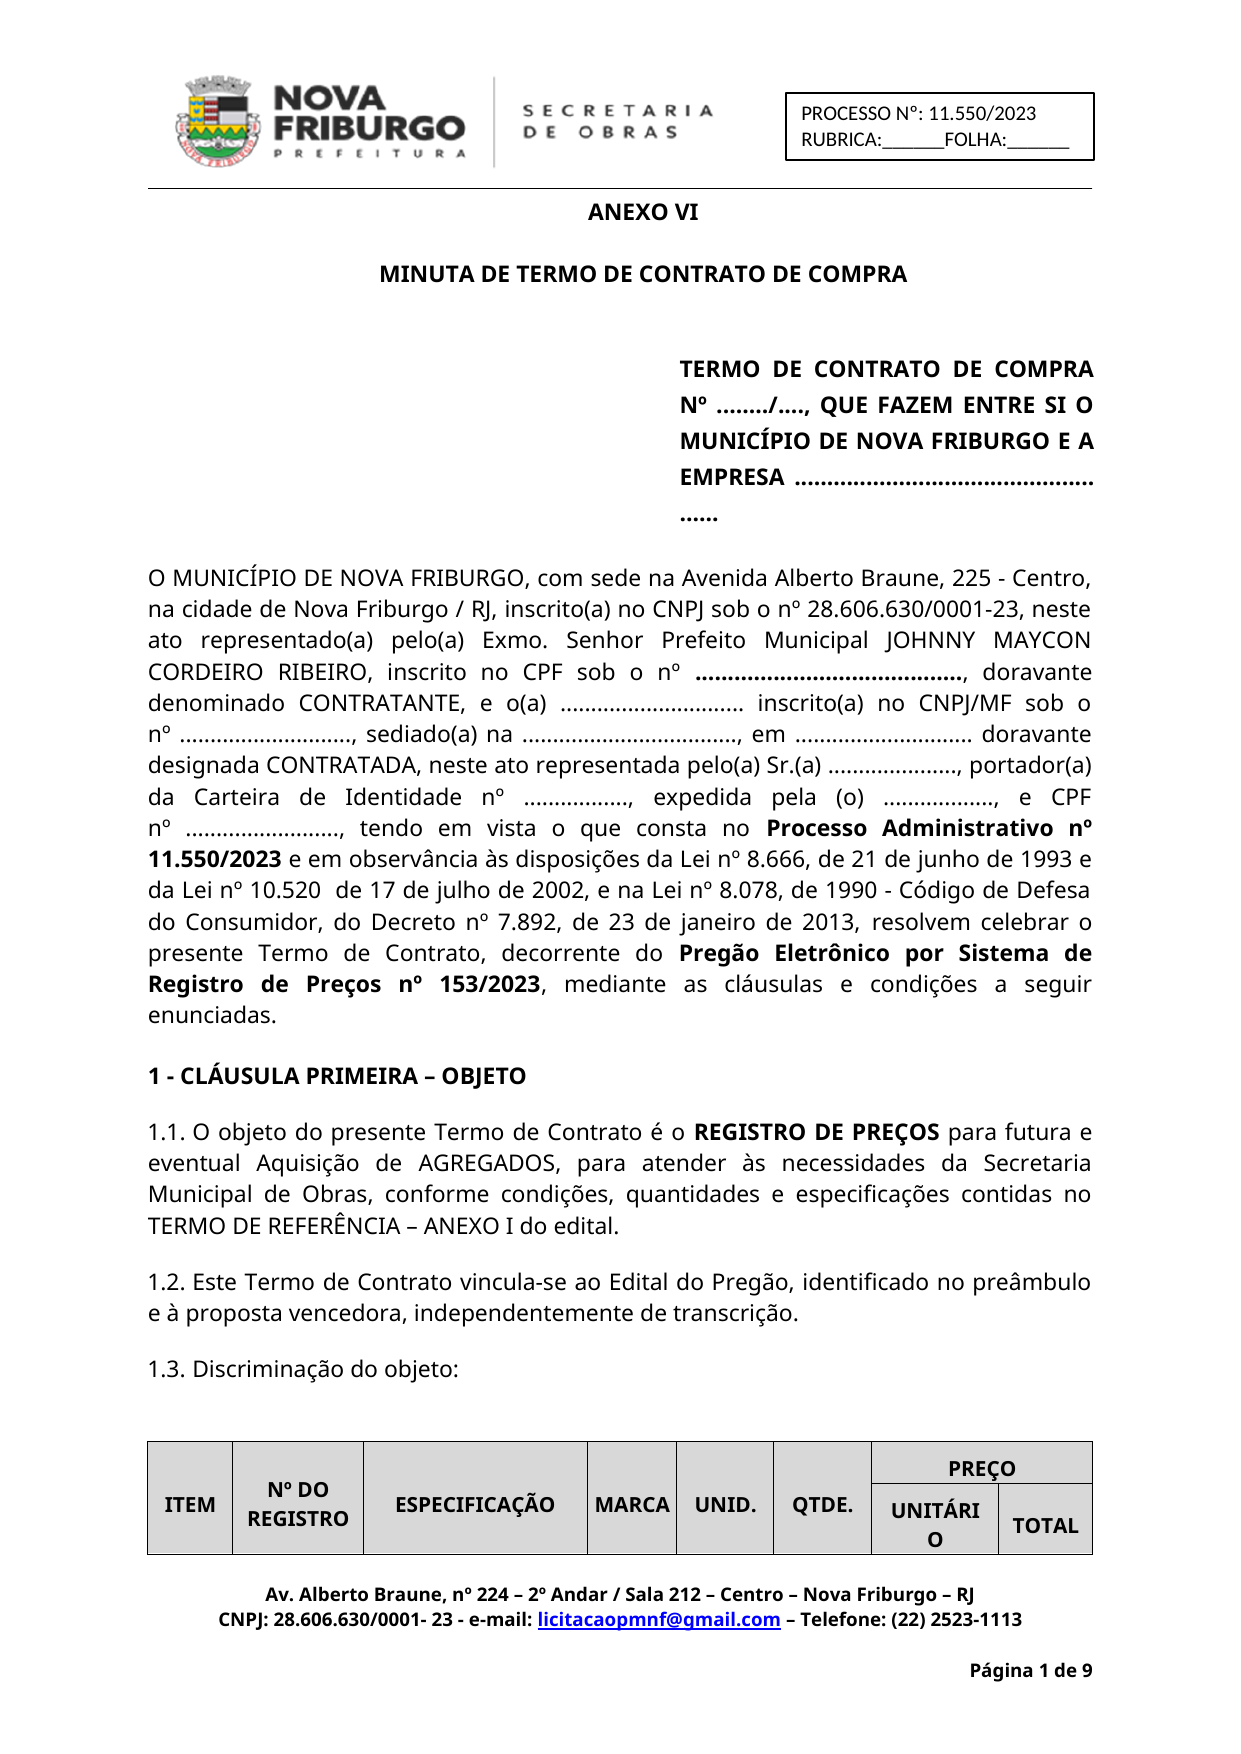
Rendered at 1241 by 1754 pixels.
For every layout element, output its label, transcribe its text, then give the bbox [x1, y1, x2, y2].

table_header UNID. [677, 1442, 773, 1553]
table_header MARCA [588, 1442, 676, 1553]
text ANEXO VI [192, 195, 1094, 227]
picture [147, 64, 763, 177]
list Discriminação do objeto: [147, 1353, 1092, 1384]
table_header ESPECIFICAÇÃO [364, 1442, 587, 1553]
table_header Nº DO REGISTRO [233, 1442, 363, 1553]
table_header ITEM [148, 1442, 232, 1553]
table_cell UNITÁRIO [872, 1484, 998, 1553]
text MINUTA DE TERMO DE CONTRATO DE COMPRA [192, 258, 1094, 289]
table_header QTDE. [774, 1442, 871, 1553]
text 1 - CLÁUSULA PRIMEIRA – OBJETO [148, 1059, 1092, 1091]
text O MUNICÍPIO DE NOVA FRIBURGO, com sede na Avenida Alberto Braune, 225 - Centro, na cidade de Nova Friburgo / RJ, inscrito(a) no CNPJ sob o nº 28.606.630/0001-23, neste ato representado(a) pelo(a) Exmo. Senhor Prefeito Municipal JOHNNY MAYCON CORDEIRO RIBEIRO, inscrito no CPF sob o nº ........................................., doravante denominado CONTRATANTE, e o(a) .............................. inscrito(a) no CNPJ/MF sob o nº ............................, sediado(a) na ..................................., em ............................. doravante designada CONTRATADA, neste ato representada pelo(a) Sr.(a) ....................., portador(a) da Carteira de Identidade nº ................., expedida pela (o) .................., e CPF nº ........................., tendo em vista o que consta no Processo Administrativo nº 11.550/2023 e em observância às disposições da Lei nº 8.666, de 21 de junho de 1993 e da Lei nº 10.520 de 17 de julho de 2002, e na Lei nº 8.078, de 1990 - Código de Defesa do Consumidor, do Decreto nº 7.892, de 23 de janeiro de 2013, resolvem celebrar o presente Termo de Contrato, decorrente do Pregão Eletrônico por Sistema de Registro de Preços nº 153/2023, mediante as cláusulas e condições a seguir enunciadas. [148, 562, 1092, 1030]
text TERMO DE CONTRATO DE COMPRA Nº ......../...., QUE FAZEM ENTRE SI O MUNICÍPIO DE NOVA FRIBURGO E A EMPRESA .................................................... [679, 353, 1094, 528]
table_header PREÇO [872, 1442, 1092, 1483]
list O objeto do presente Termo de Contrato é o REGISTRO DE PREÇOS para futura e eventual Aquisição de AGREGADOS, para atender às necessidades da Secretaria Municipal de Obras, conforme condições, quantidades e especificações contidas no TERMO DE REFERÊNCIA – ANEXO I do edital. [147, 1116, 1092, 1241]
list Este Termo de Contrato vincula-se ao Edital do Pregão, identificado no preâmbulo e à proposta vencedora, independentemente de transcrição. [147, 1266, 1092, 1328]
table_cell TOTAL [999, 1484, 1092, 1553]
